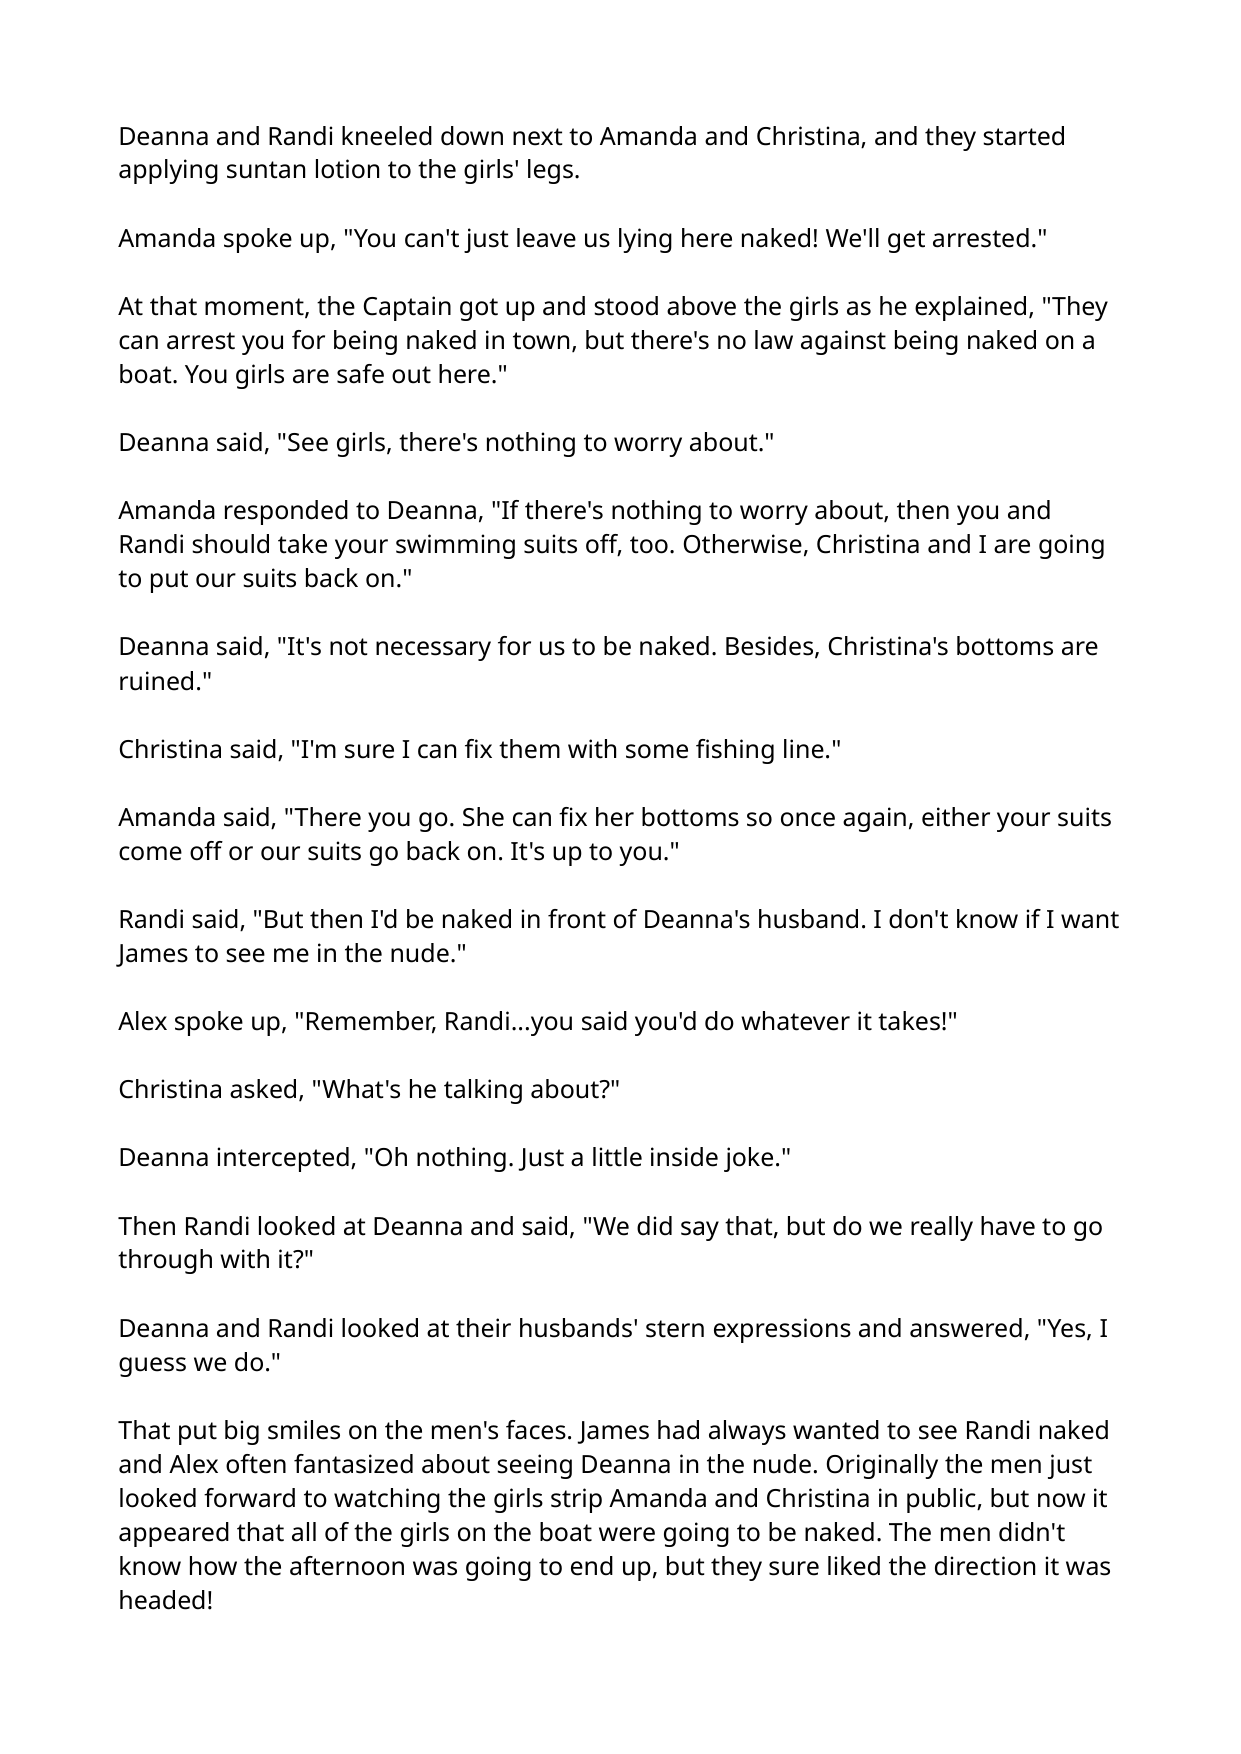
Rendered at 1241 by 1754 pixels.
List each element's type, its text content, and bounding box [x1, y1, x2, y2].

text Randi said, "But then I'd be naked in front of Deanna's husband. I don't know if I want James to see me in the nude." [118, 902, 1122, 970]
text At that moment, the Captain got up and stood above the girls as he explained, "They can arrest you for being naked in town, but there's no law against being naked on a boat. You girls are safe out here." [118, 288, 1122, 391]
text Deanna intercepted, "Oh nothing. Just a little inside joke." [118, 1140, 1122, 1174]
text Deanna said, "It's not necessary for us to be naked. Besides, Christina's bottoms are ruined." [118, 629, 1122, 697]
text Deanna said, "See girls, there's nothing to worry about." [118, 425, 1122, 459]
text That put big smiles on the men's faces. James had always wanted to see Randi naked and Alex often fantasized about seeing Deanna in the nude. Originally the men just looked forward to watching the girls strip Amanda and Christina in public, but now it appeared that all of the girls on the boat were going to be naked. The men didn't know how the afternoon was going to end up, but they sure liked the direction it was headed! [118, 1412, 1122, 1617]
text Amanda said, "There you go. She can fix her bottoms so once again, either your suits come off or our suits go back on. It's up to you." [118, 799, 1122, 867]
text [118, 118, 1122, 186]
text Christina asked, "What's he talking about?" [118, 1072, 1122, 1106]
text Amanda responded to Deanna, "If there's nothing to worry about, then you and Randi should take your swimming suits off, too. Otherwise, Christina and I are going to put our suits back on." [118, 493, 1122, 595]
text Amanda spoke up, "You can't just leave us lying here naked! We'll get arrested." [118, 220, 1122, 254]
text Christina said, "I'm sure I can fix them with some fishing line." [118, 731, 1122, 765]
text Alex spoke up, "Remember, Randi...you said you'd do whatever it takes!" [118, 1004, 1122, 1038]
text Deanna and Randi looked at their husbands' stern expressions and answered, "Yes, I guess we do." [118, 1310, 1122, 1378]
text Then Randi looked at Deanna and said, "We did say that, but do we really have to go through with it?" [118, 1208, 1122, 1276]
